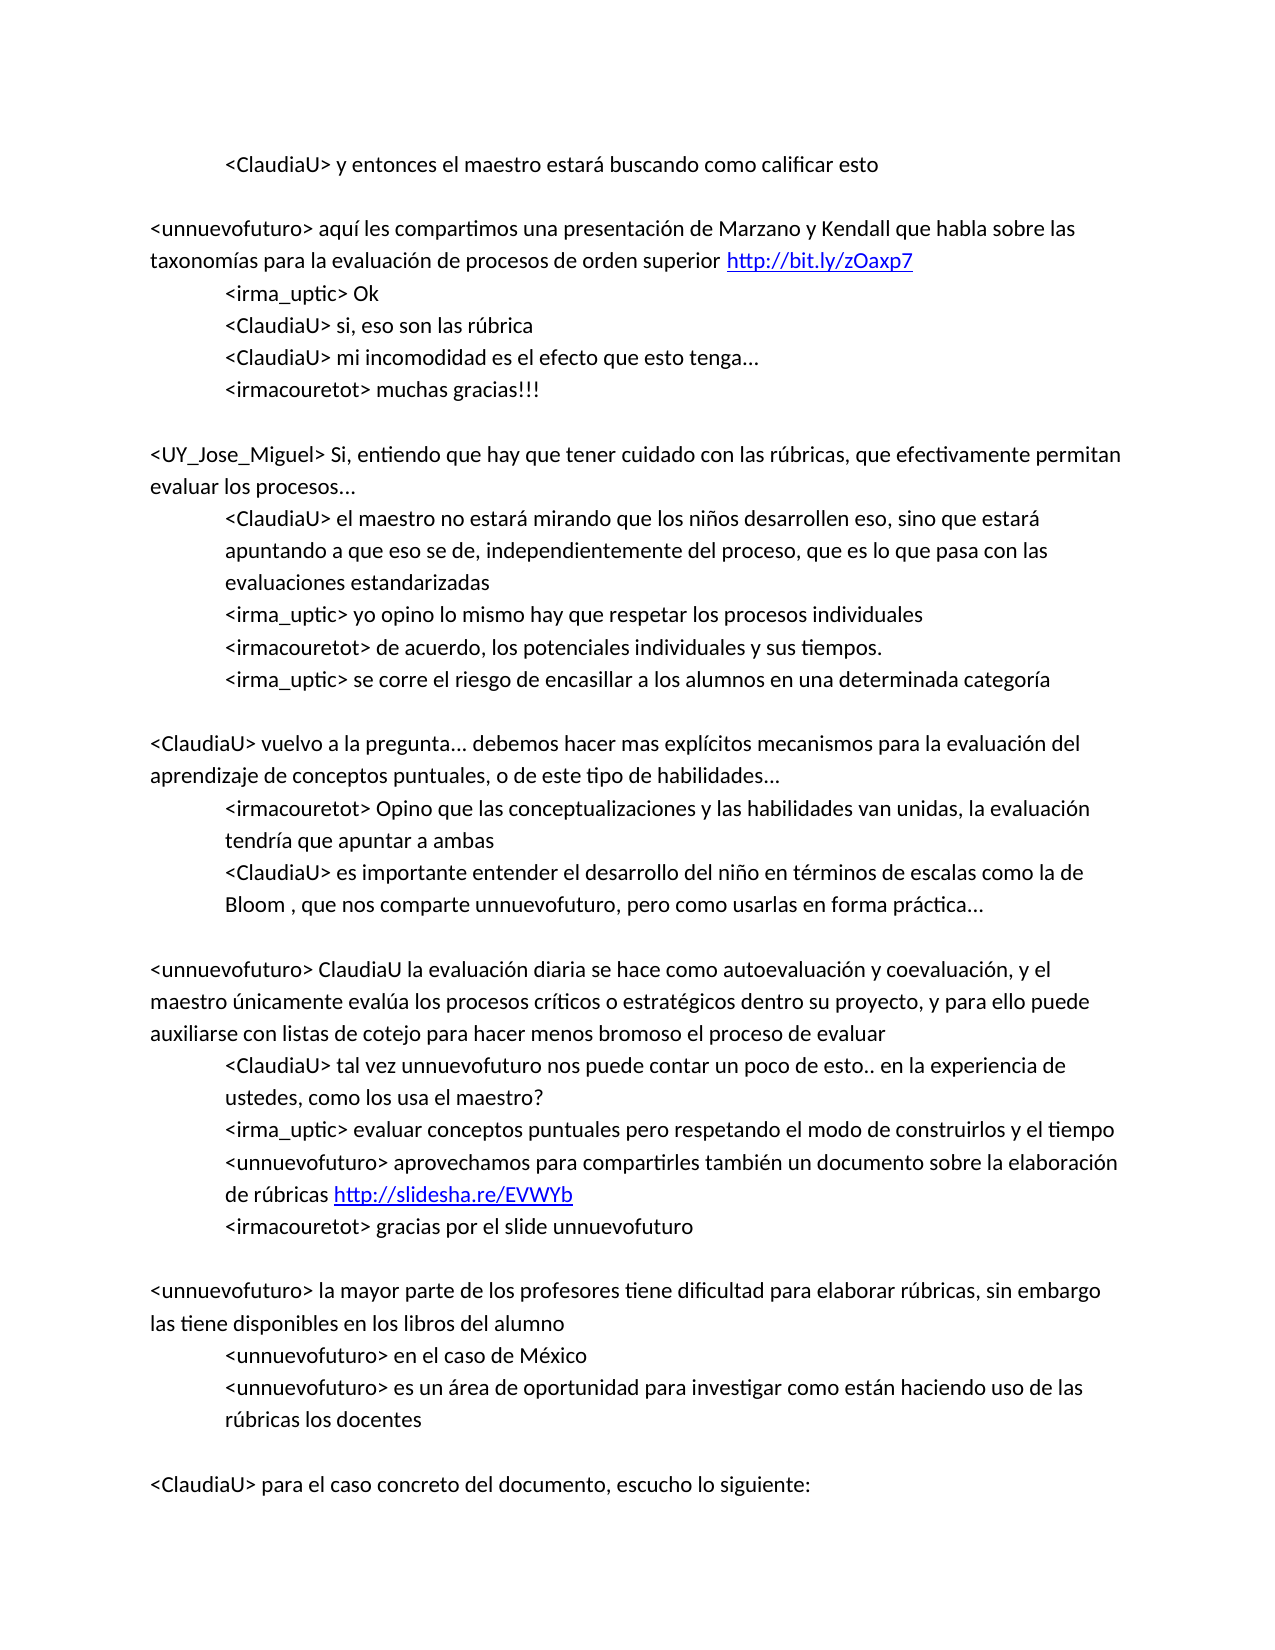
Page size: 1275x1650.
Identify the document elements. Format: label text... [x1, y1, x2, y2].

text <unnuevofuturo> aprovechamos para compartirles también un documento sobre la elaboración de rúbricas http://slidesha.re/EVWYb [225, 1148, 1125, 1208]
text <irma_uptic> Ok [150, 279, 1125, 307]
text <irma_uptic> se corre el riesgo de encasillar a los alumnos en una determinada categoría [150, 665, 1125, 693]
text <unnuevofuturo> la mayor parte de los profesores tiene dificultad para elaborar rúbricas, sin embargo las tiene disponibles en los libros del alumno [150, 1277, 1125, 1337]
text <ClaudiaU> y entonces el maestro estará buscando como calificar esto [150, 150, 1125, 178]
text <unnuevofuturo> es un área de oportunidad para investigar como están haciendo uso de las rúbricas los docentes [225, 1373, 1125, 1433]
text <ClaudiaU> si, eso son las rúbrica [150, 311, 1125, 339]
text <irmacouretot> de acuerdo, los potenciales individuales y sus tiempos. [150, 633, 1125, 661]
text <UY_Jose_Miguel> Si, entiendo que hay que tener cuidado con las rúbricas, que efectivamente permitan evaluar los procesos... [150, 440, 1125, 500]
text <ClaudiaU> vuelvo a la pregunta... debemos hacer mas explícitos mecanismos para la evaluación del aprendizaje de conceptos puntuales, o de este tipo de habilidades... [150, 729, 1125, 789]
text <ClaudiaU> el maestro no estará mirando que los niños desarrollen eso, sino que estará apuntando a que eso se de, independientemente del proceso, que es lo que pasa con las evaluaciones estandarizadas [225, 504, 1125, 596]
text <unnuevofuturo> aquí les compartimos una presentación de Marzano y Kendall que habla sobre las taxonomías para la evaluación de procesos de orden superior http://bit.ly/zOaxp7 [150, 214, 1125, 274]
text <ClaudiaU> tal vez unnuevofuturo nos puede contar un poco de esto.. en la experiencia de ustedes, como los usa el maestro? [225, 1051, 1125, 1111]
text <irma_uptic> evaluar conceptos puntuales pero respetando el modo de construirlos y el tiempo [150, 1116, 1125, 1144]
text <ClaudiaU> es importante entender el desarrollo del niño en términos de escalas como la de Bloom , que nos comparte unnuevofuturo, pero como usarlas en forma práctica... [225, 858, 1125, 918]
text <unnuevofuturo> en el caso de México [225, 1341, 1125, 1369]
text <irma_uptic> yo opino lo mismo hay que respetar los procesos individuales [150, 601, 1125, 629]
text <ClaudiaU> mi incomodidad es el efecto que esto tenga... [150, 343, 1125, 371]
text <irmacouretot> Opino que las conceptualizaciones y las habilidades van unidas, la evaluación tendría que apuntar a ambas [225, 794, 1125, 854]
text <irmacouretot> muchas gracias!!! [150, 375, 1125, 403]
text <ClaudiaU> para el caso concreto del documento, escucho lo siguiente: [150, 1470, 1125, 1498]
text <irmacouretot> gracias por el slide unnuevofuturo [150, 1212, 1125, 1240]
text <unnuevofuturo> ClaudiaU la evaluación diaria se hace como autoevaluación y coevaluación, y el maestro únicamente evalúa los procesos críticos o estratégicos dentro su proyecto, y para ello puede auxiliarse con listas de cotejo para hacer menos bromoso el proceso de evaluar [150, 955, 1125, 1047]
